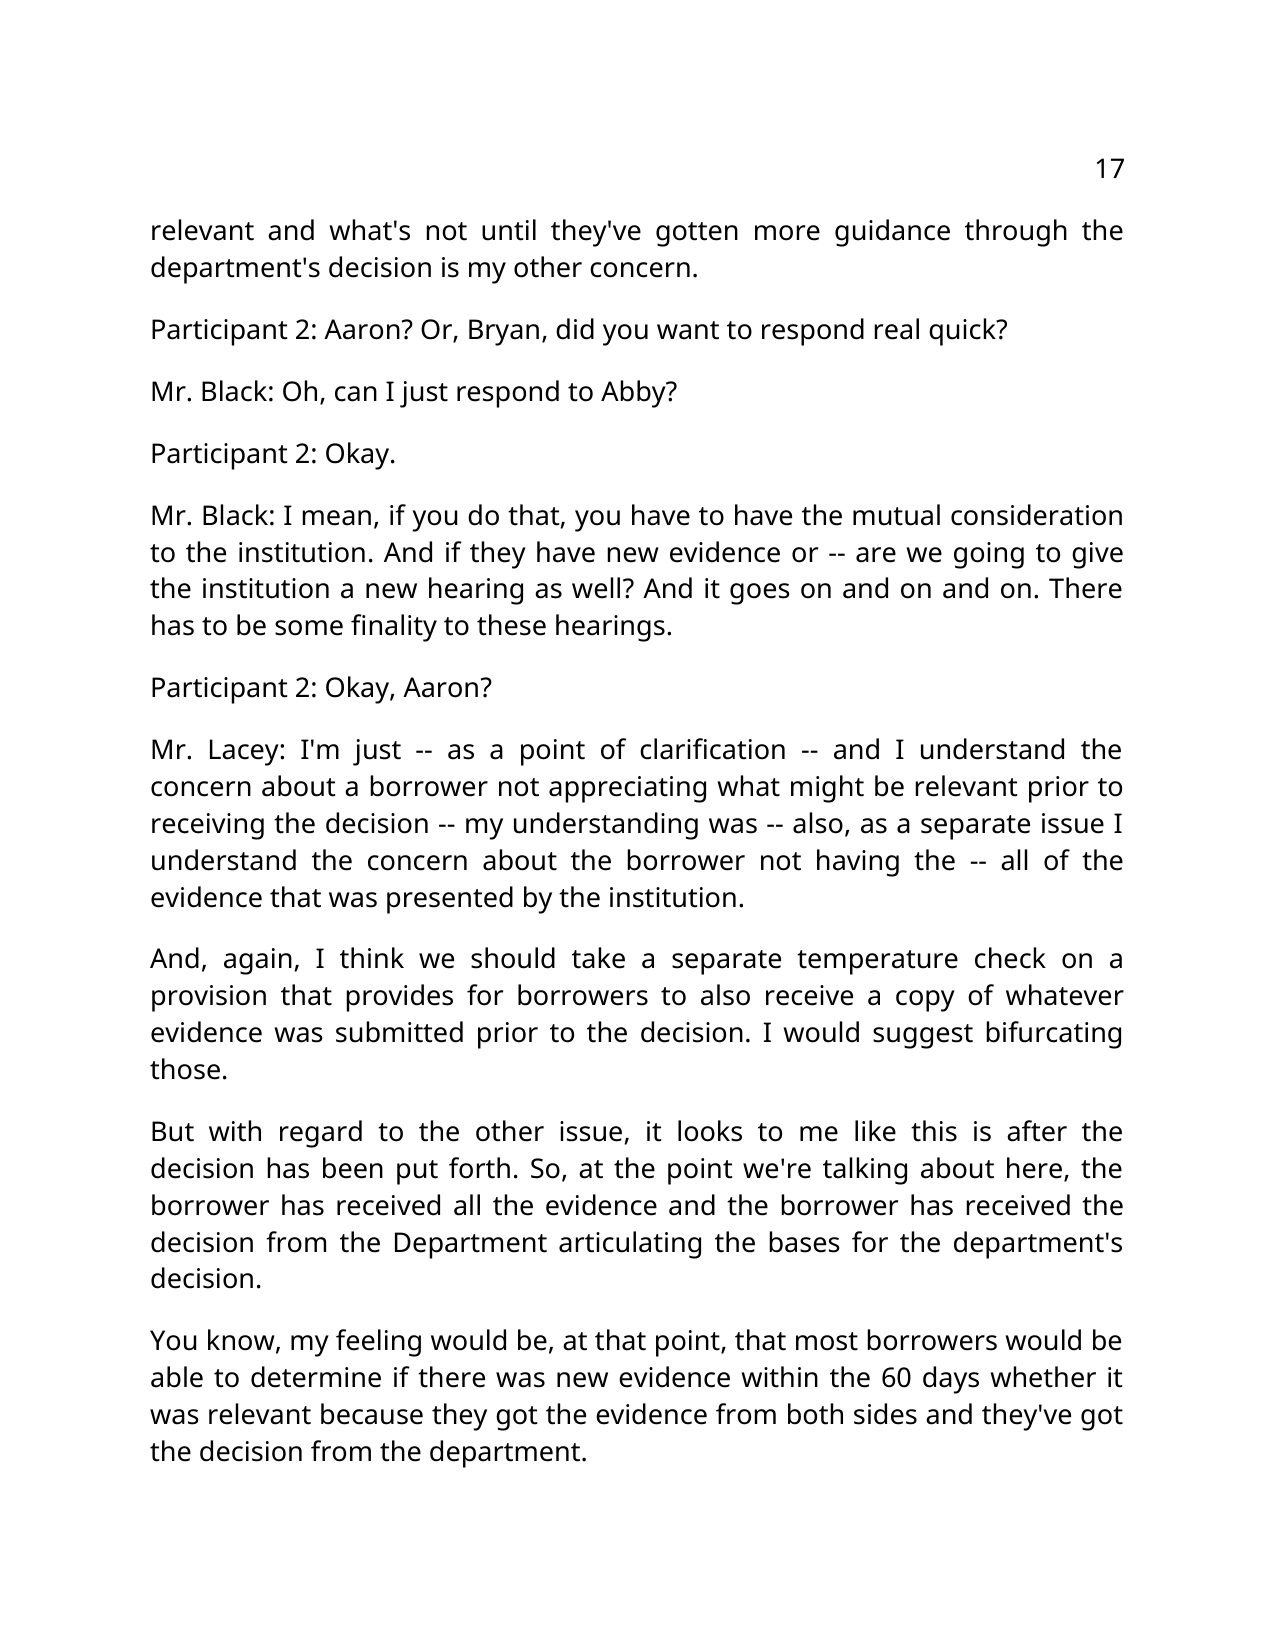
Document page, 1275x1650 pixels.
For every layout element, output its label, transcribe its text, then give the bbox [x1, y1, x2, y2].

text But with regard to the other issue, it looks to me like this is after the decision has been put forth. So, at the point we're talking about here, the borrower has received all the evidence and the borrower has received the decision from the Department articulating the bases for the department's decision. [150, 1112, 1125, 1297]
text And, again, I think we should take a separate temperature check on a provision that provides for borrowers to also receive a copy of whatever evidence was submitted prior to the decision. I would suggest bifurcating those. [150, 940, 1125, 1087]
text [150, 212, 1125, 286]
text Mr. Black: Oh, can I just respond to Abby? [150, 372, 1125, 409]
text Mr. Black: I mean, if you do that, you have to have the mutual consideration to the institution. And if they have new evidence or -- are we going to give the institution a new hearing as well? And it goes on and on and on. There has to be some finality to these hearings. [150, 496, 1125, 644]
text You know, my feeling would be, at that point, that most borrowers would be able to determine if there was new evidence within the 60 days whether it was relevant because they got the evidence from both sides and they've got the decision from the department. [150, 1322, 1125, 1469]
text Participant 2: Aaron? Or, Bryan, did you want to respond real quick? [150, 311, 1125, 347]
text Participant 2: Okay. [150, 434, 1125, 471]
text Participant 2: Okay, Aaron? [150, 669, 1125, 706]
text Mr. Lacey: I'm just -- as a point of clarification -- and I understand the concern about a borrower not appreciating what might be relevant prior to receiving the decision -- my understanding was -- also, as a separate issue I understand the concern about the borrower not having the -- all of the evidence that was presented by the institution. [150, 731, 1125, 915]
